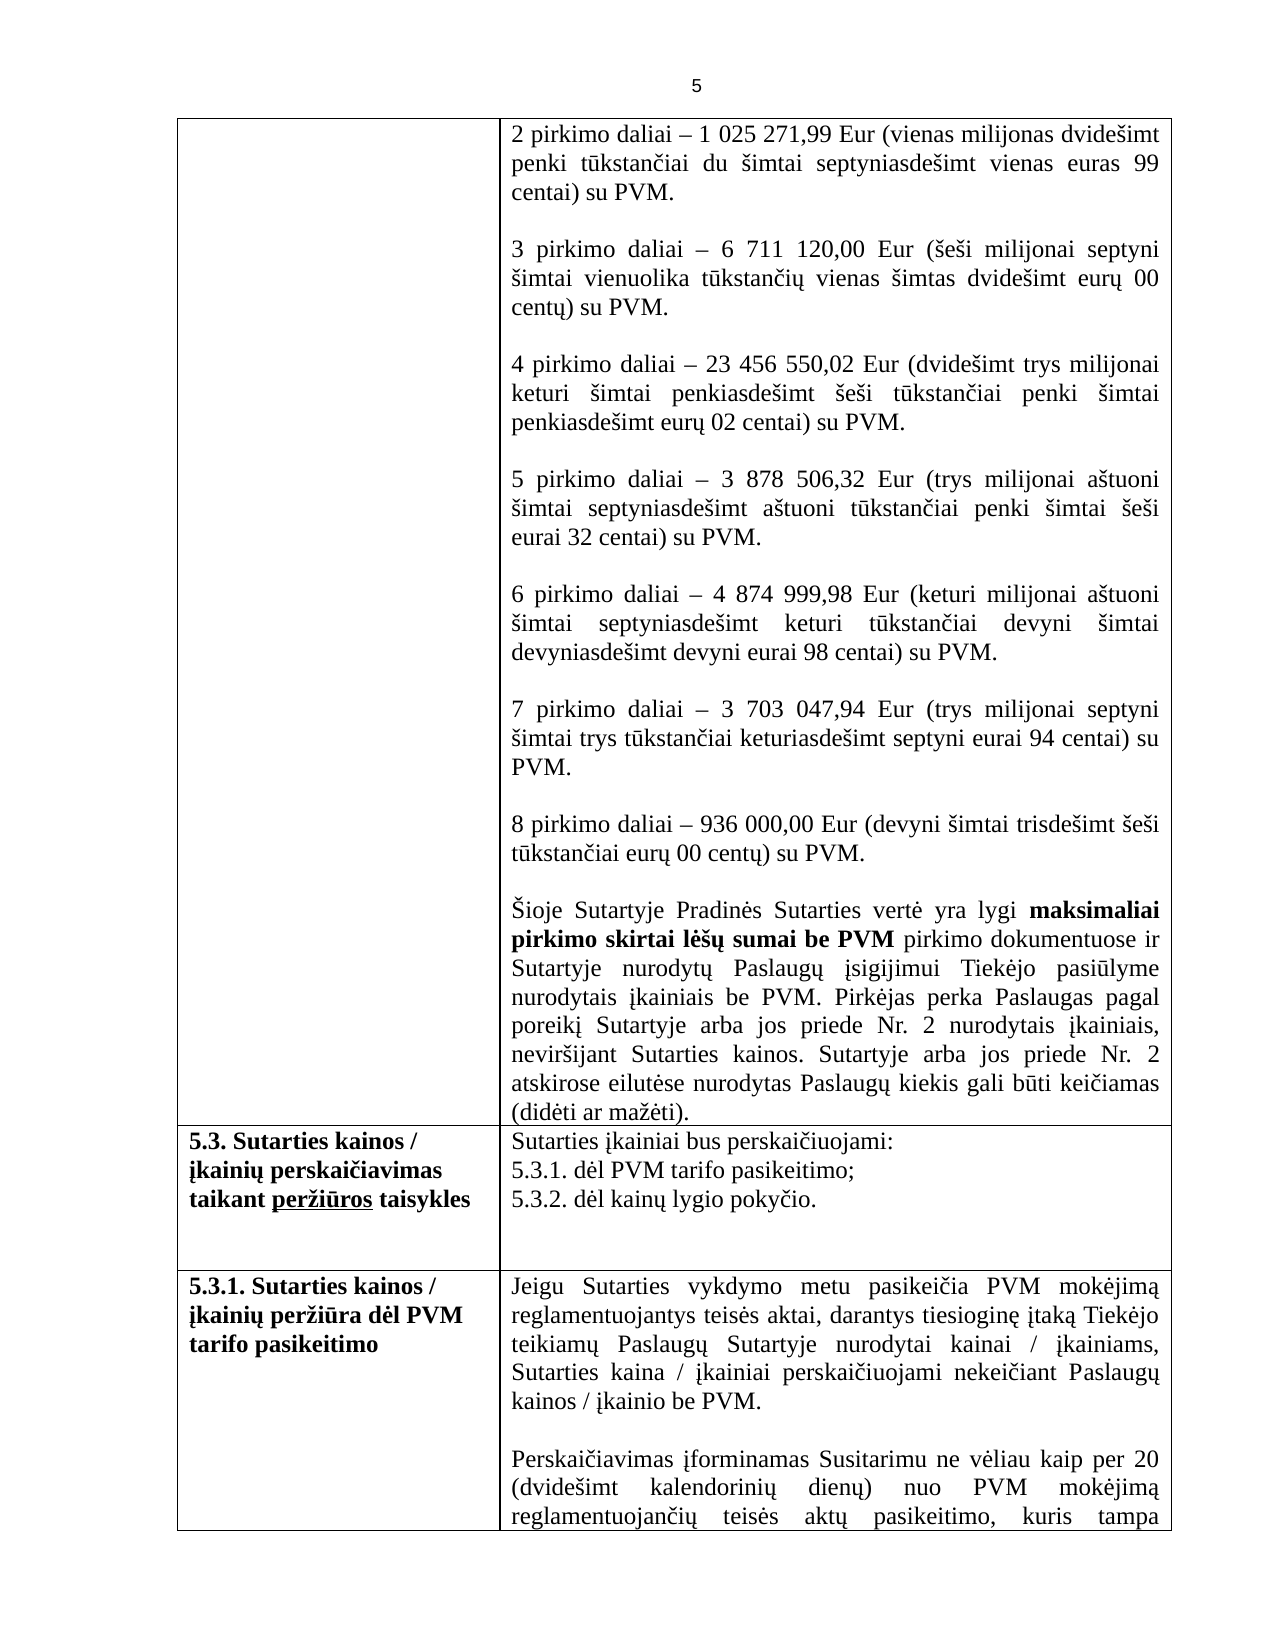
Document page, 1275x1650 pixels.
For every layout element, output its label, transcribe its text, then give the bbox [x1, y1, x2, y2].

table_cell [178, 119, 499, 1125]
table_cell Sutarties įkainiai bus perskaičiuojami: 5.3.1. dėl PVM tarifo pasikeitimo; 5.3.2. dėl kainų lygio pokyčio. [501, 1126, 1171, 1270]
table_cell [501, 119, 1171, 1125]
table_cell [178, 1271, 499, 1530]
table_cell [501, 1271, 1171, 1530]
table_cell 5.3. Sutarties kainos / įkainių perskaičiavimas taikant peržiūros taisykles [178, 1126, 499, 1270]
